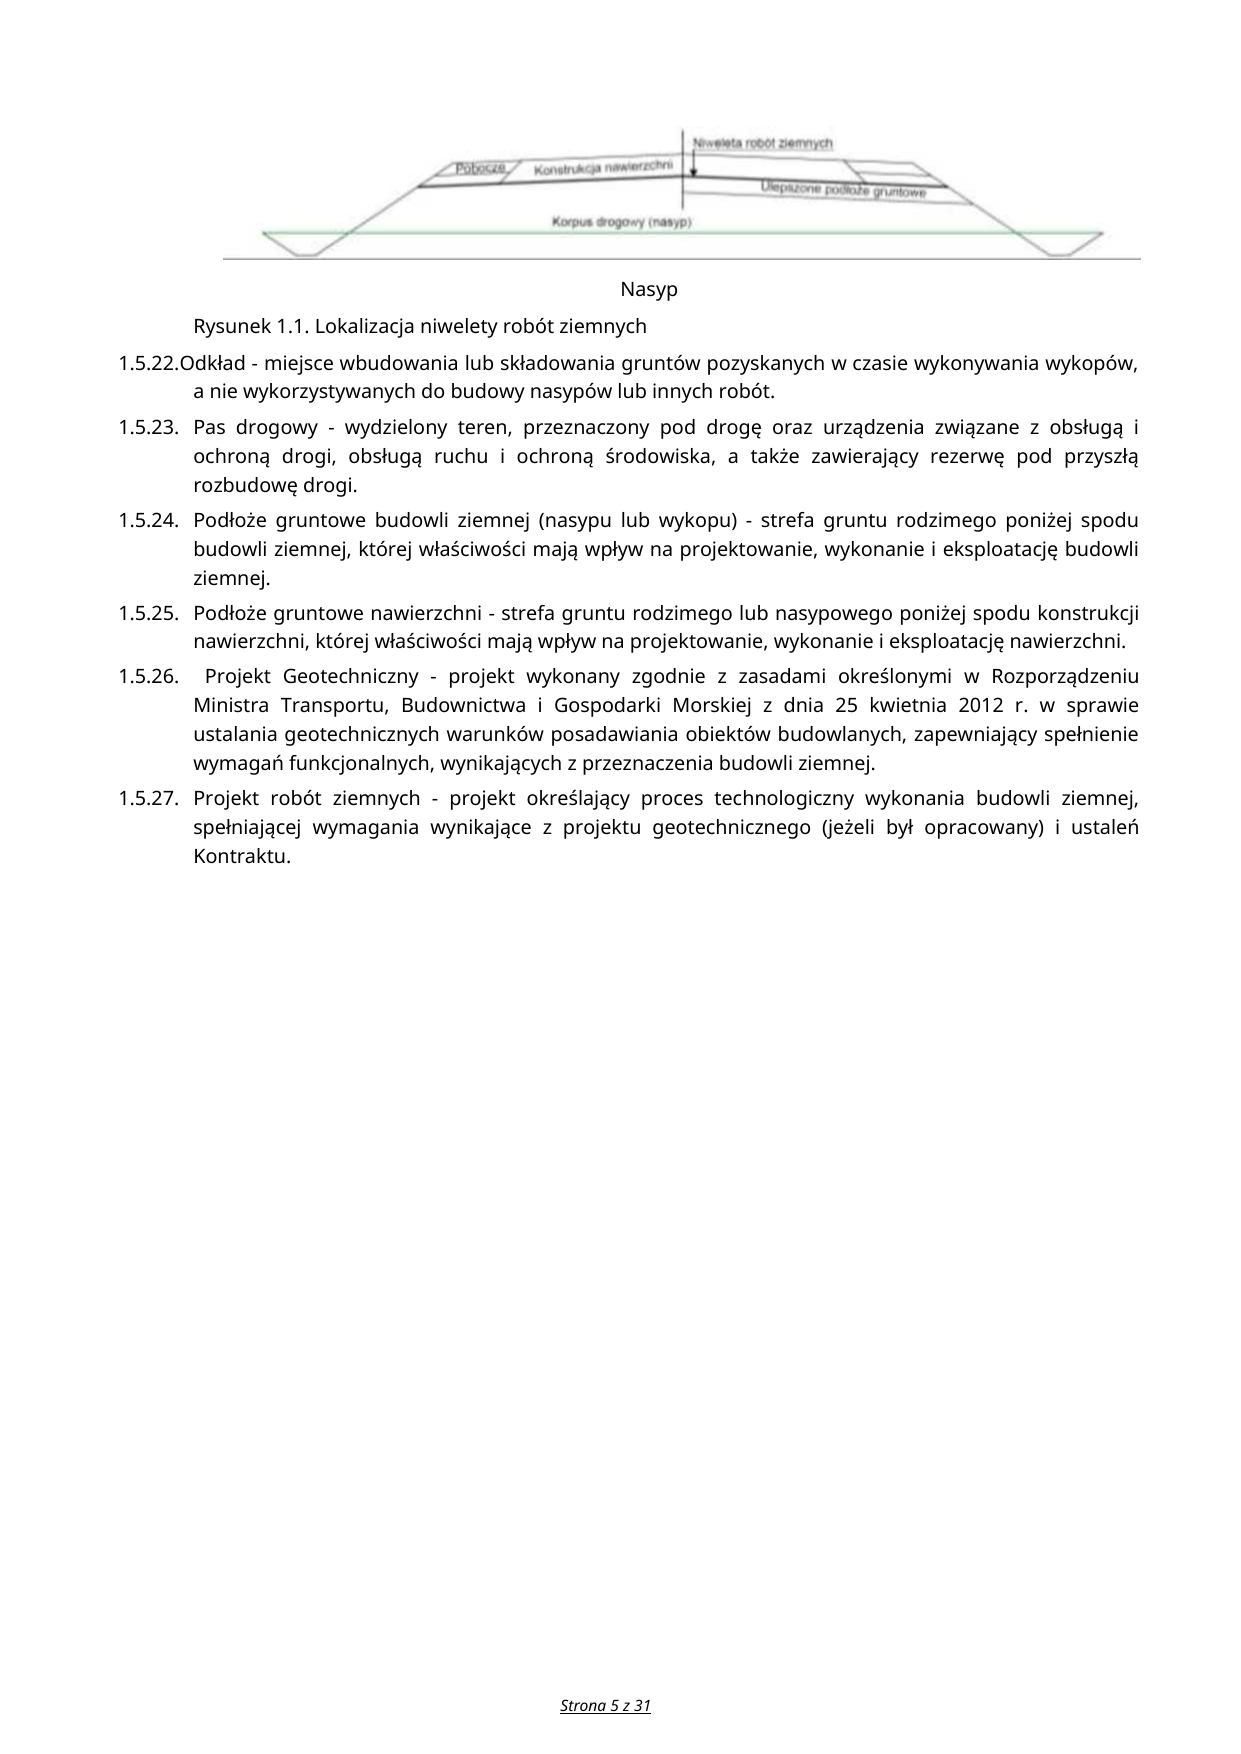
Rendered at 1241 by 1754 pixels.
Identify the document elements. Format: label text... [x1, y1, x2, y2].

list Pas drogowy - wydzielony teren, przeznaczony pod drogę oraz urządzenia związane z obsługą i ochroną drogi, obsługą ruchu i ochroną środowiska, a także zawierający rezerwę pod przyszłą rozbudowę drogi. [118, 411, 1140, 498]
picture [223, 126, 1141, 260]
text 1.5.22.Odkład - miejsce wbudowania lub składowania gruntów pozyskanych w czasie wykonywania wykopów, a nie wykorzystywanych do budowy nasypów lub innych robót. [118, 347, 1140, 405]
text Nasyp [620, 281, 1140, 300]
list Projekt Geotechniczny - projekt wykonany zgodnie z zasadami określonymi w Rozporządzeniu Ministra Transportu, Budownictwa i Gospodarki Morskiej z dnia 25 kwietnia 2012 r. w sprawie ustalania geotechnicznych warunków posadawiania obiektów budowlanych, zapewniający spełnienie wymagań funkcjonalnych, wynikających z przeznaczenia budowli ziemnej. [118, 661, 1140, 776]
list Podłoże gruntowe nawierzchni - strefa gruntu rodzimego lub nasypowego poniżej spodu konstrukcji nawierzchni, której właściwości mają wpływ na projektowanie, wykonanie i eksploatację nawierzchni. [118, 598, 1140, 655]
list Podłoże gruntowe budowli ziemnej (nasypu lub wykopu) - strefa gruntu rodzimego poniżej spodu budowli ziemnej, której właściwości mają wpływ na projektowanie, wykonanie i eksploatację budowli ziemnej. [118, 504, 1140, 591]
list Projekt robót ziemnych - projekt określający proces technologiczny wykonania budowli ziemnej, spełniającej wymagania wynikające z projektu geotechnicznego (jeżeli był opracowany) i ustaleń Kontraktu. [118, 783, 1140, 869]
text Rysunek 1.1. Lokalizacja niwelety robót ziemnych [193, 317, 1140, 337]
